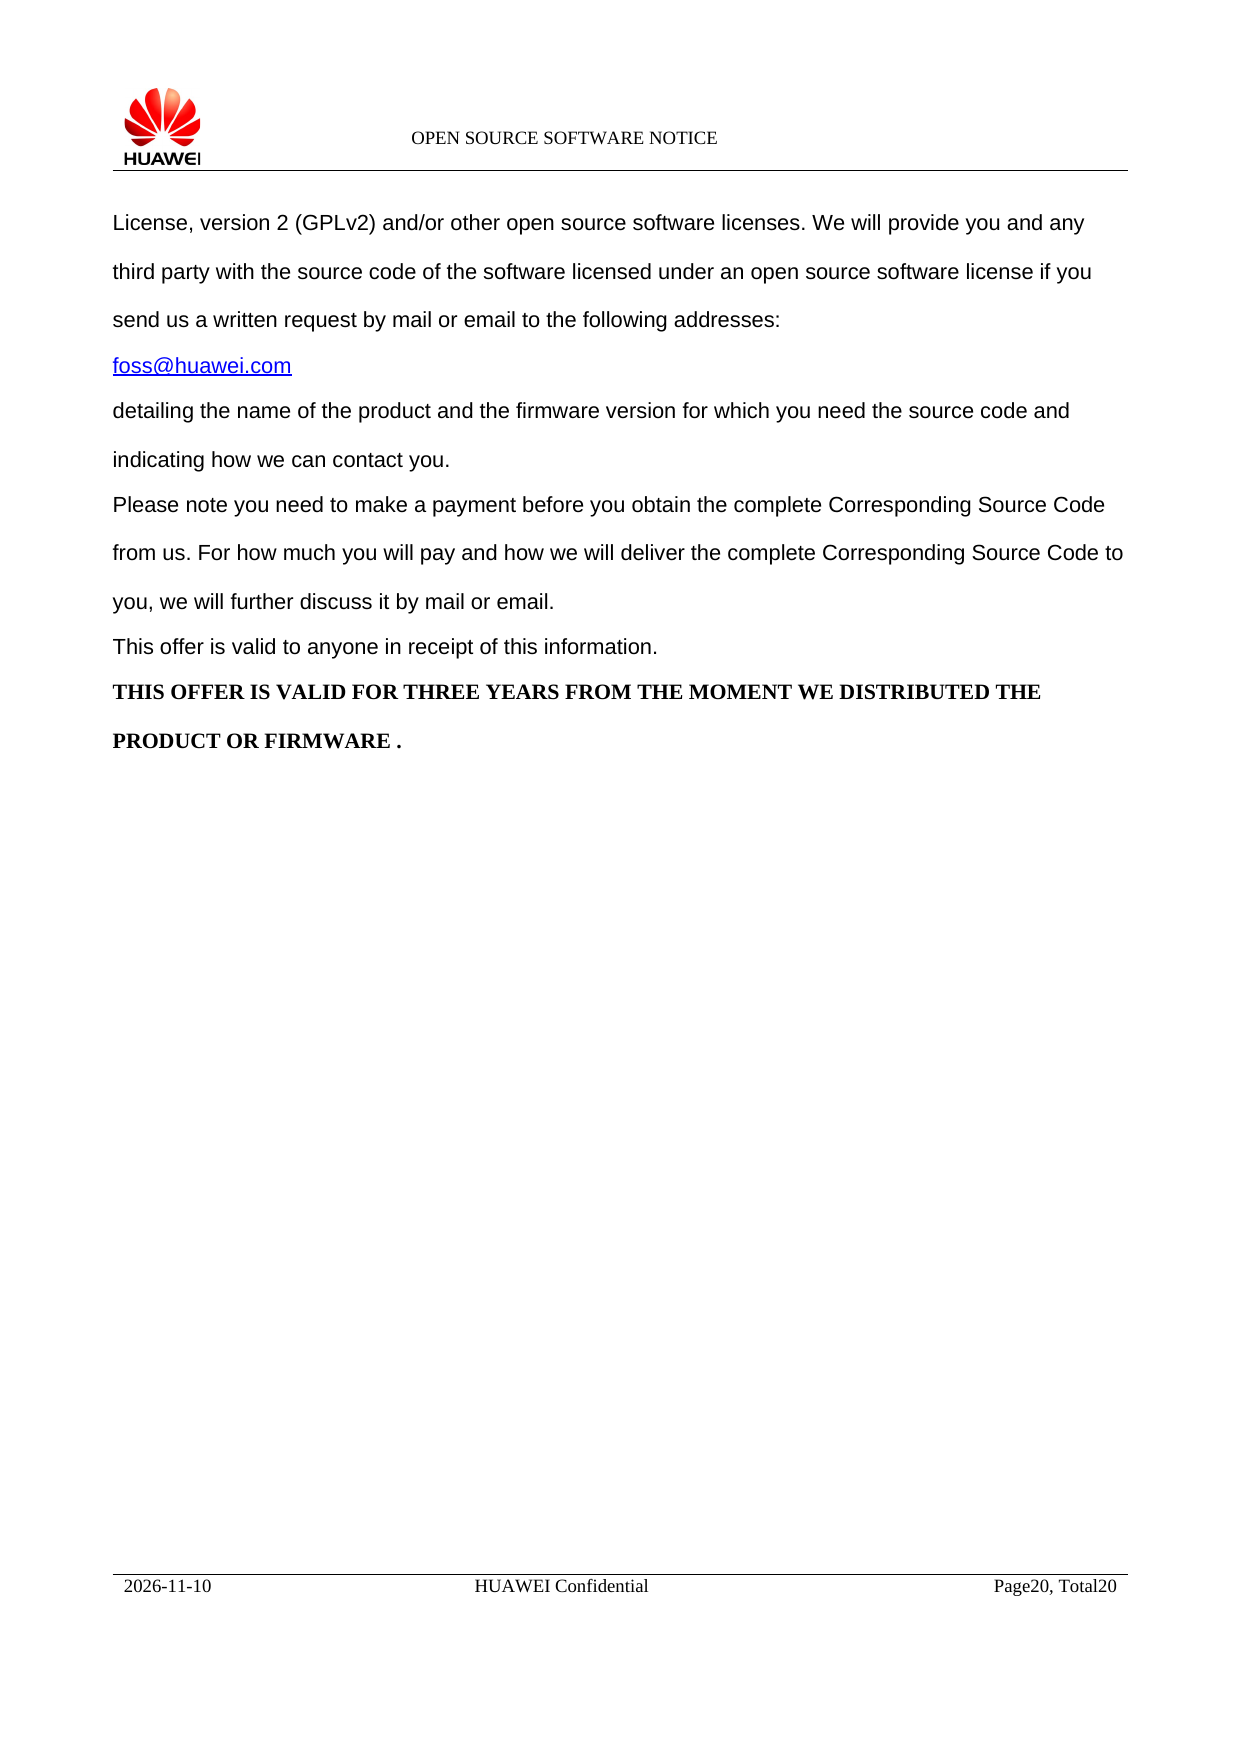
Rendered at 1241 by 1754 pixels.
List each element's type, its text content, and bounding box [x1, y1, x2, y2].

text This offer is valid for three years from the moment we distributed the product or firmware . [112, 676, 1128, 757]
picture [124, 88, 201, 165]
text Please note you need to make a payment before you obtain the complete Corresponding Source Code from us. For how much you will pay and how we will deliver the complete Corresponding Source Code to you, we will further discuss it by mail or email. [112, 488, 1128, 618]
text detailing the name of the product and the firmware version for which you need the source code and indicating how we can contact you. [112, 394, 1128, 475]
text foss@huawei.com [112, 349, 1128, 381]
text This offer is valid to anyone in receipt of this information. [112, 631, 1128, 663]
